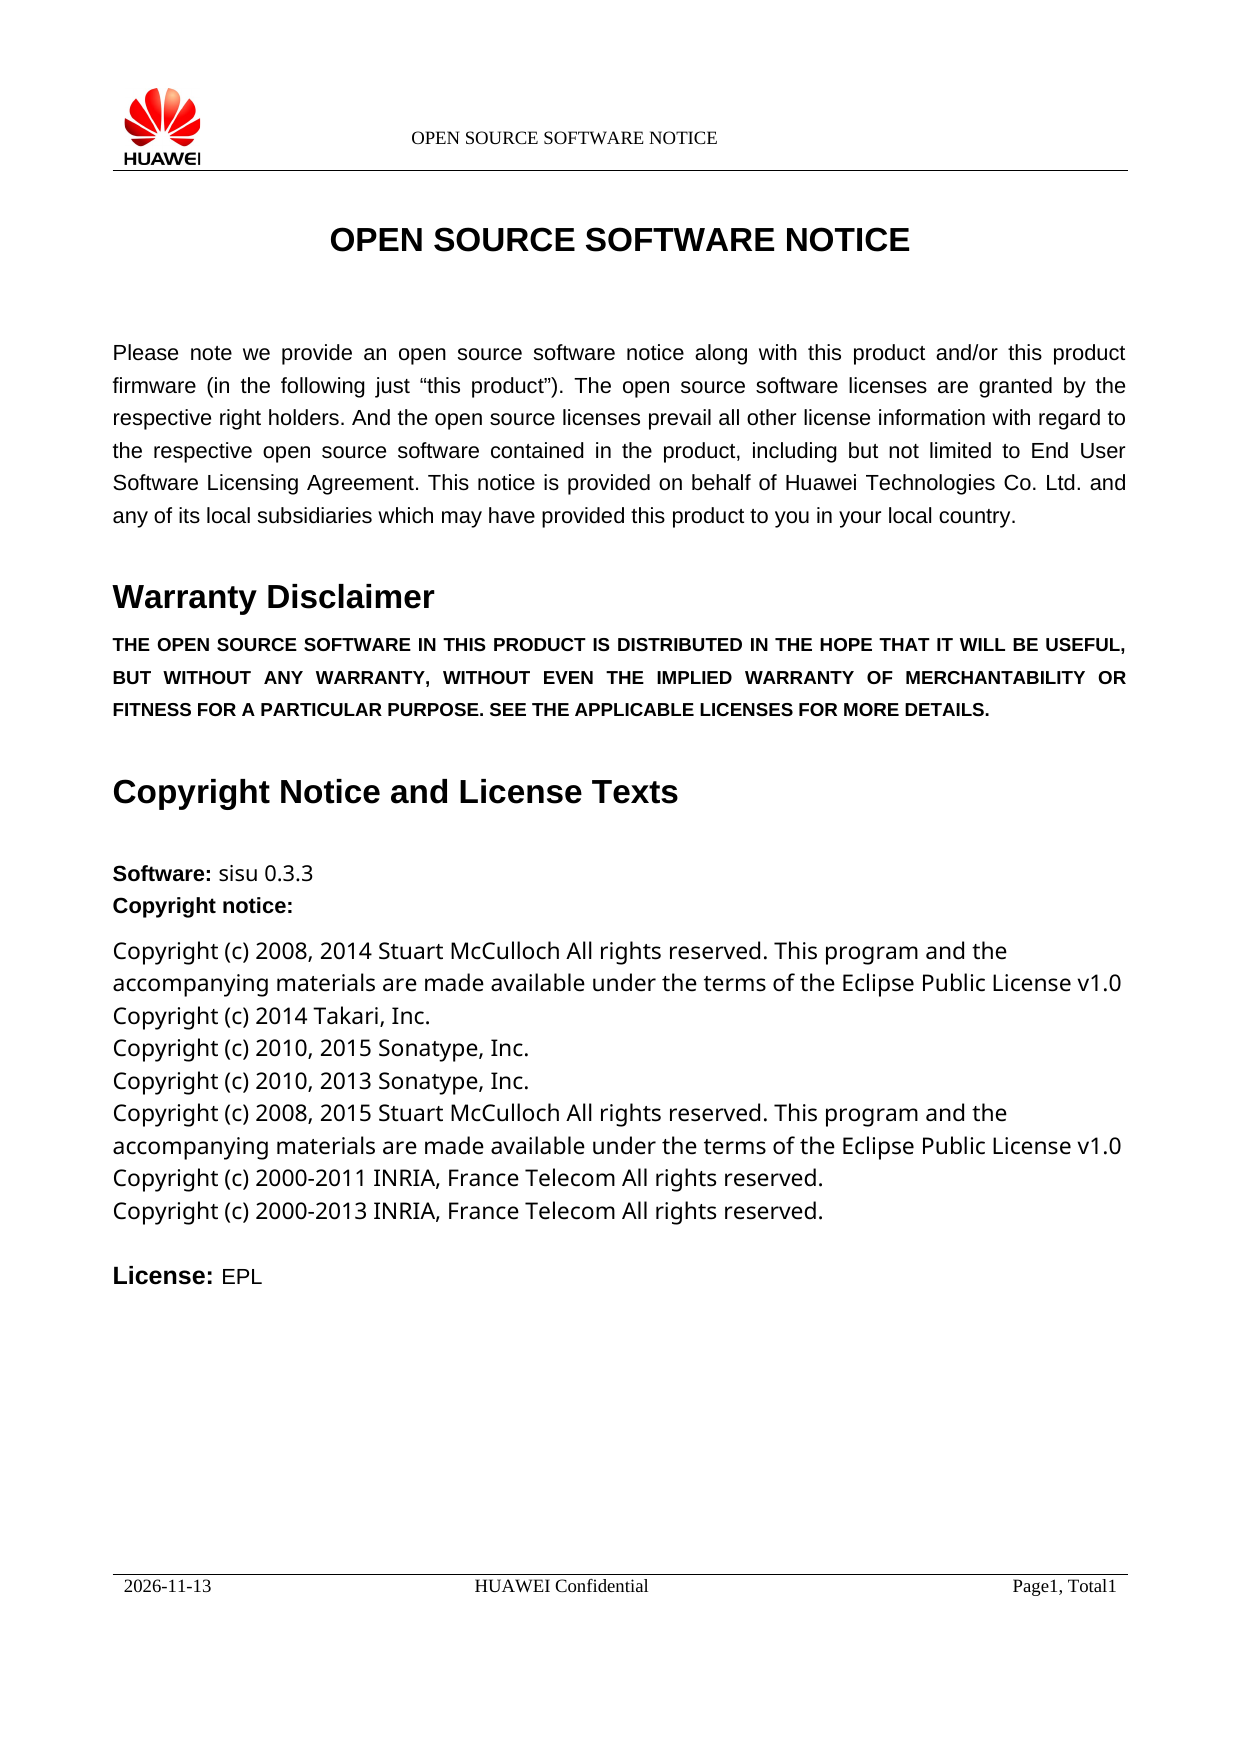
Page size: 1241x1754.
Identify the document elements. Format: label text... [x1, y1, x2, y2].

text License: EPL [112, 1259, 1128, 1291]
title Software: sisu 0.3.3 [112, 856, 1128, 889]
text Warranty Disclaimer [112, 564, 1128, 629]
picture [124, 88, 201, 165]
text Copyright Notice and License Texts [112, 759, 1128, 824]
text Please note we provide an open source software notice along with this product and/or this product firmware (in the following just “this product”). The open source software licenses are granted by the respective right holders. And the open source licenses prevail all other license information with regard to the respective open source software contained in the product, including but not limited to End User Software Licensing Agreement. This notice is provided on behalf of Huawei Technologies Co. Ltd. and any of its local subsidiaries which may have provided this product to you in your local country. [112, 336, 1128, 531]
text Copyright (c) 2008, 2014 Stuart McCulloch All rights reserved. This program and the accompanying materials are made available under the terms of the Eclipse Public License v1.0 Copyright (c) 2014 Takari, Inc. Copyright (c) 2010, 2015 Sonatype, Inc. Copyright (c) 2010, 2013 Sonatype, Inc. Copyright (c) 2008, 2015 Stuart McCulloch All rights reserved. This program and the accompanying materials are made available under the terms of the Eclipse Public License v1.0 Copyright (c) 2000-2011 INRIA, France Telecom All rights reserved. Copyright (c) 2000-2013 INRIA, France Telecom All rights reserved. [112, 934, 1128, 1259]
text The open source software in this product is distributed in the hope that it will be useful, but WITHOUT ANY WARRANTY, without even the implied warranty of MERCHANTABILITY or FITNESS FOR A PARTICULAR PURPOSE. See the applicable licenses for more details. [112, 629, 1128, 726]
text OPEN SOURCE SOFTWARE NOTICE [112, 206, 1128, 271]
text Copyright notice: [112, 889, 1128, 921]
